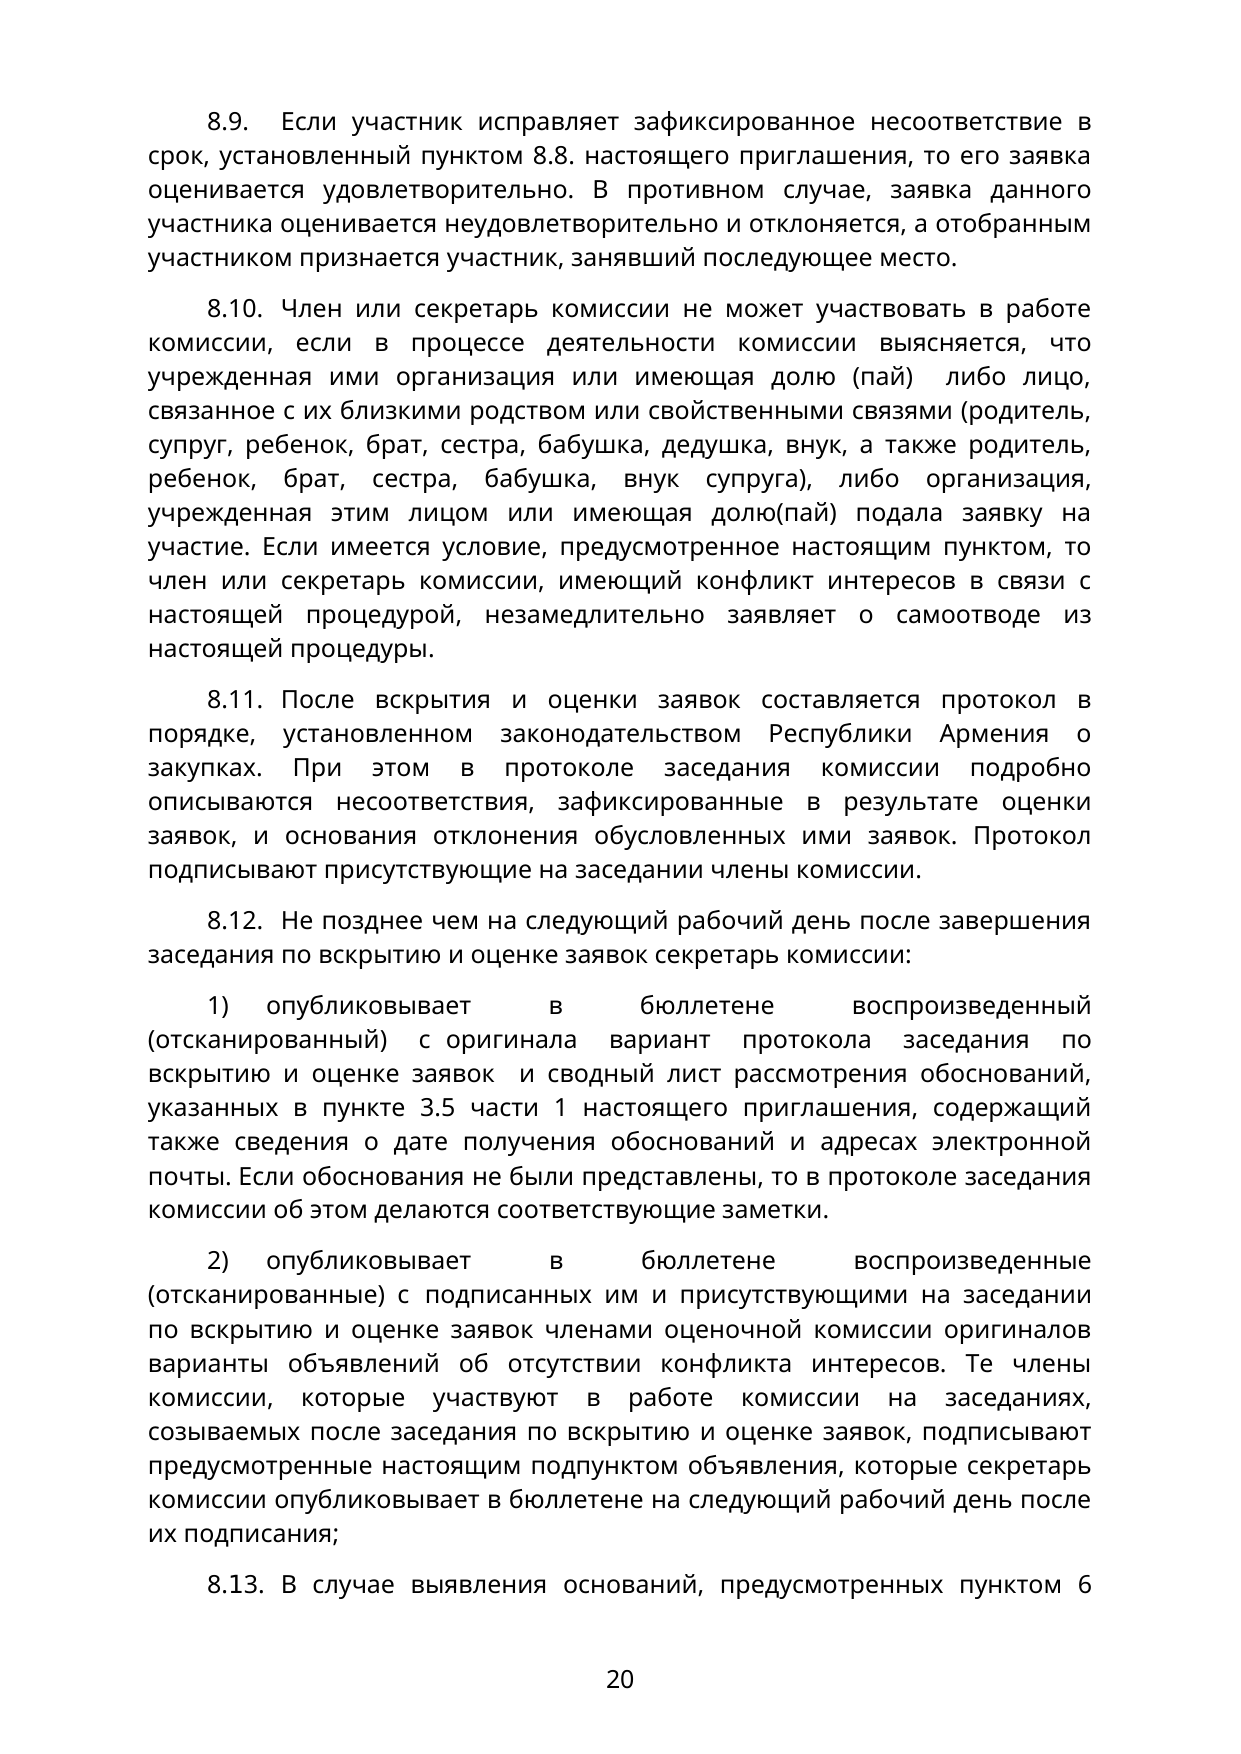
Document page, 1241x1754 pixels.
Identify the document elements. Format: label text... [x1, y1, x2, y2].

text 2) опубликовывает в бюллетене воспроизведенные (отсканированные) с подписанных им и присутствующими на заседании по вскрытию и оценке заявок членами оценочной комиссии оригиналов варианты объявлений об отсутствии конфликта интересов. Те члены комиссии, которые участвуют в работе комиссии на заседаниях, созываемых после заседания по вскрытию и оценке заявок, подписывают предусмотренные настоящим подпунктом объявления, которые секретарь комиссии опубликовывает в бюллетене на следующий рабочий день после их подписания; [148, 1243, 1092, 1550]
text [148, 1566, 1092, 1600]
text 8.10. Член или секретарь комиссии не может участвовать в работе комиссии, если в процессе деятельности комиссии выясняется, что учрежденная ими организация или имеющая долю (пай) либо лицо, связанное с их близкими родством или свойственными связями (родитель, супруг, ребенок, брат, сестра, бабушка, дедушка, внук, а также родитель, ребенок, брат, сестра, бабушка, внук супруга), либо организация, учрежденная этим лицом или имеющая долю(пай) подала заявку на участие. Если имеется условие, предусмотренное настоящим пунктом, то член или секретарь комиссии, имеющий конфликт интересов в связи с настоящей процедурой, незамедлительно заявляет о самоотводе из настоящей процедуры. [148, 290, 1092, 665]
text 8.9. Если участник исправляет зафиксированное несоответствие в срок, установленный пунктом 8.8. настоящего приглашения, то его заявка оценивается удовлетворительно. В противном случае, заявка данного участника оценивается неудовлетворительно и отклоняется, а отобранным участником признается участник, занявший последующее место. [148, 103, 1092, 274]
text 8.12. Не позднее чем на следующий рабочий день после завершения заседания по вскрытию и оценке заявок секретарь комиссии: [148, 903, 1092, 971]
text 1) опубликовывает в бюллетене воспроизведенный (отсканированный) с оригинала вариант протокола заседания по вскрытию и оценке заявок и сводный лист рассмотрения обоснований, указанных в пункте 3.5 части 1 настоящего приглашения, содержащий также сведения о дате получения обоснований и адресах электронной почты. Если обоснования не были представлены, то в протоколе заседания комиссии об этом делаются соответствующие заметки. [148, 988, 1092, 1226]
text 8.11. После вскрытия и оценки заявок составляется протокол в порядке, установленном законодательством Республики Армения о закупках. При этом в протоколе заседания комиссии подробно описываются несоответствия, зафиксированные в результате оценки заявок, и основания отклонения обусловленных ими заявок. Протокол подписывают присутствующие на заседании члены комиссии. [148, 682, 1092, 886]
